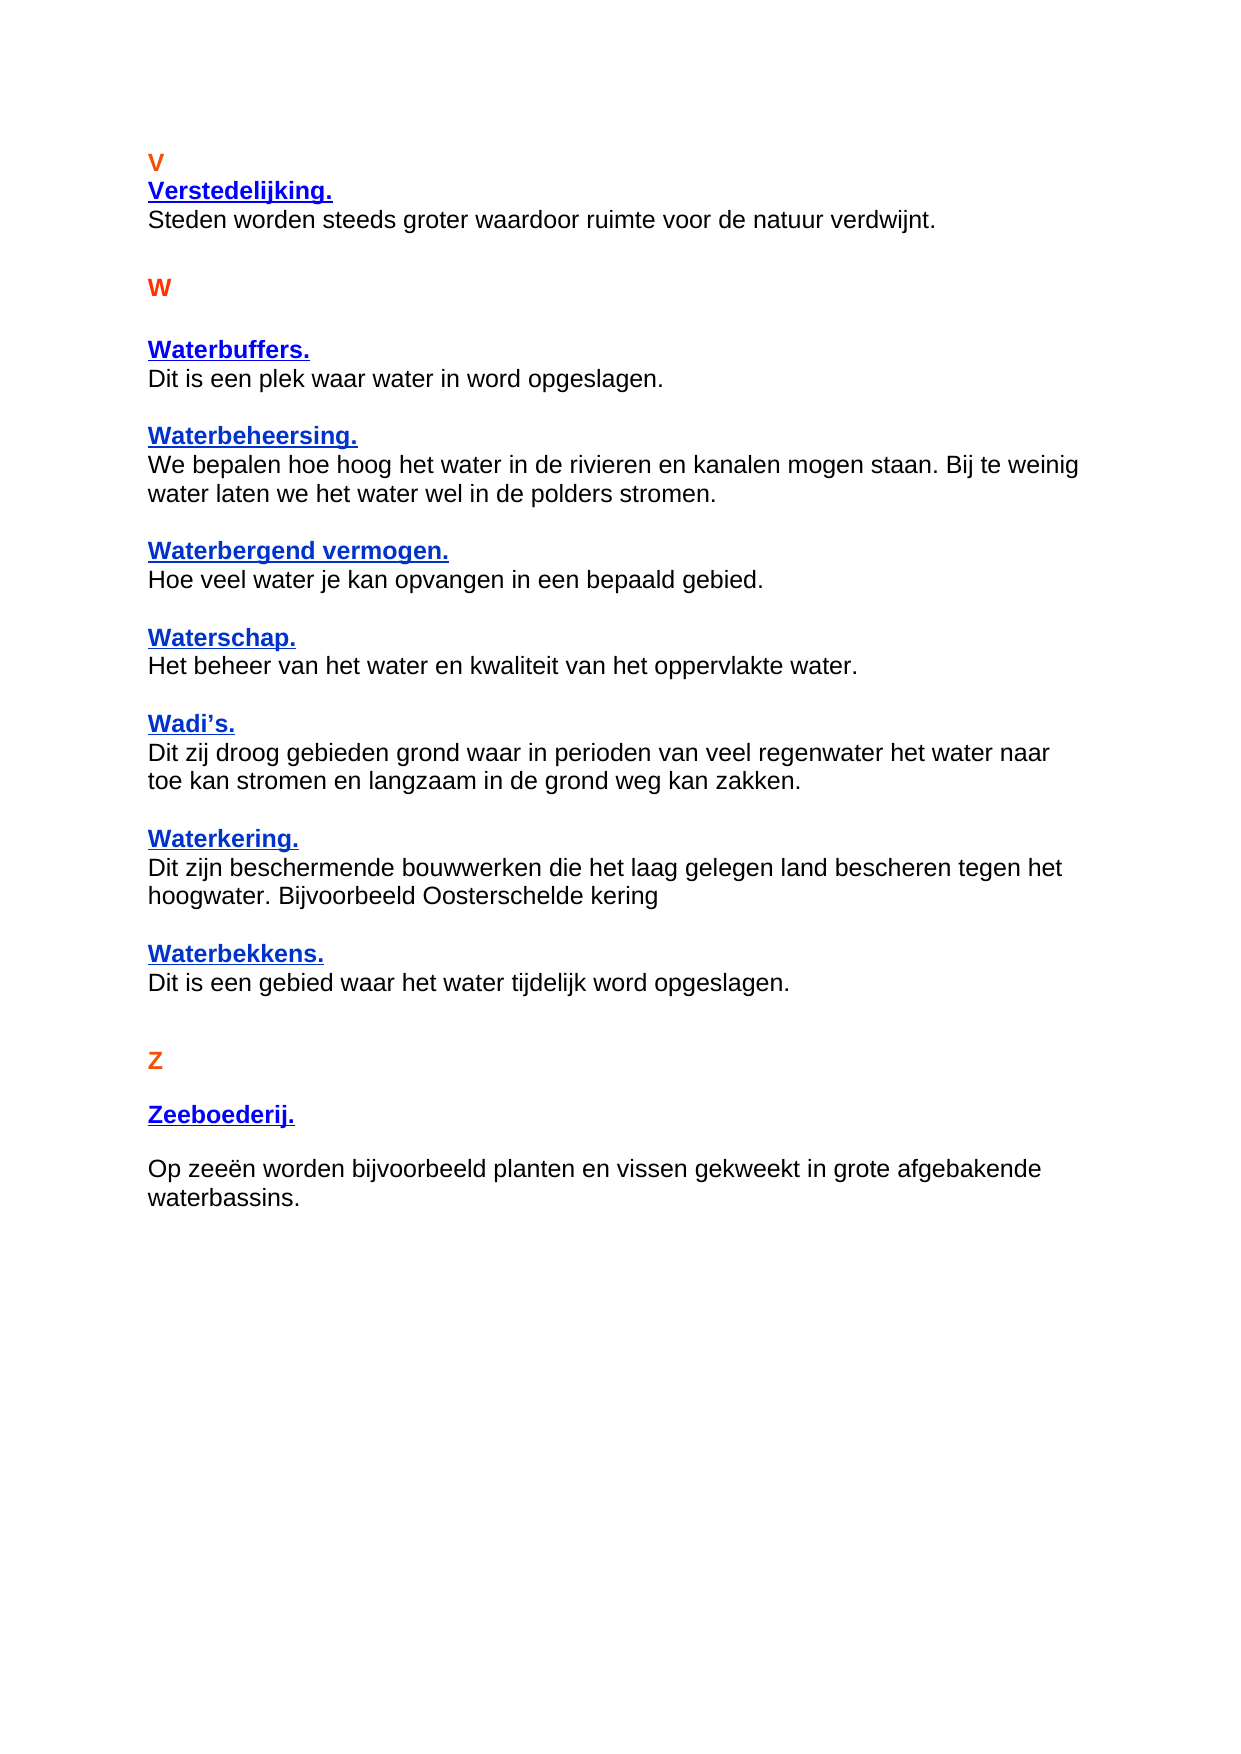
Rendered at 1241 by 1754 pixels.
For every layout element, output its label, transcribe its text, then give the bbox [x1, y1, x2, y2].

text Waterkering. [148, 824, 1093, 853]
text W [148, 273, 1093, 301]
text Wadi’s. [148, 709, 1093, 738]
text Zeeboederij. [148, 1100, 1093, 1129]
text V [148, 148, 1093, 176]
text Waterbuffers. [148, 335, 1093, 364]
text Waterschap. [148, 623, 1093, 651]
text Dit zij droog gebieden grond waar in perioden van veel regenwater het water naar toe kan stromen en langzaam in de grond weg kan zakken. [148, 738, 1093, 795]
text Waterbeheersing. [148, 421, 1093, 450]
text Dit zijn beschermende bouwwerken die het laag gelegen land bescheren tegen het hoogwater. Bijvoorbeeld Oosterschelde kering [148, 853, 1093, 910]
text Hoe veel water je kan opvangen in een bepaald gebied. [148, 565, 1093, 594]
text Z [148, 1046, 1093, 1075]
text Steden worden steeds groter waardoor ruimte voor de natuur verdwijnt. [148, 205, 1093, 234]
text We bepalen hoe hoog het water in de rivieren en kanalen mogen staan. Bij te weinig water laten we het water wel in de polders stromen. [148, 450, 1093, 508]
text Het beheer van het water en kwaliteit van het oppervlakte water. [148, 651, 1093, 680]
text Op zeeën worden bijvoorbeeld planten en vissen gekweekt in grote afgebakende waterbassins. [148, 1154, 1093, 1211]
text Waterbergend vermogen. [148, 536, 1093, 565]
text Dit is een plek waar water in word opgeslagen. [148, 364, 1093, 393]
text Waterbekkens. [148, 939, 1093, 968]
text Dit is een gebied waar het water tijdelijk word opgeslagen. [148, 968, 1093, 996]
text Verstedelijking. [148, 176, 1093, 205]
